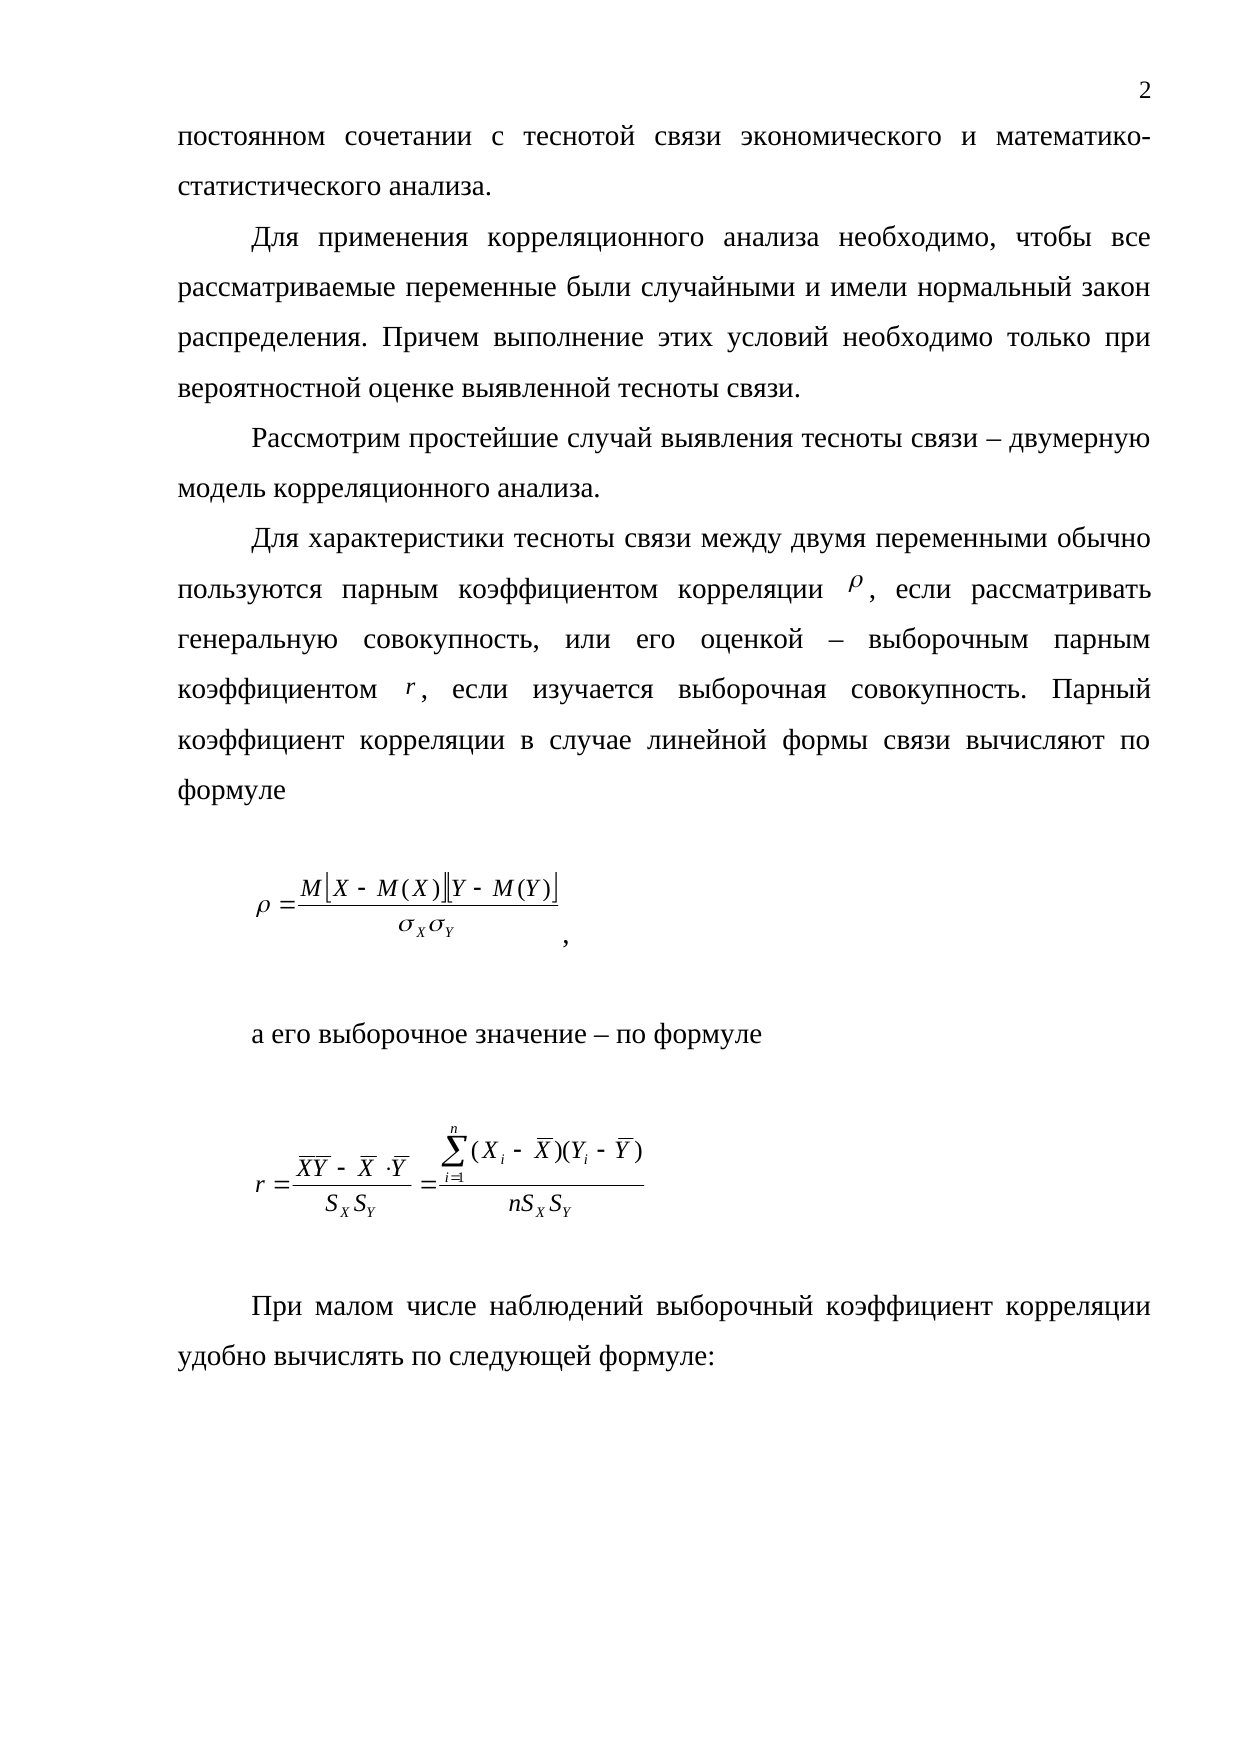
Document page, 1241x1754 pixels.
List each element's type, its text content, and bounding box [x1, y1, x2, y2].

text При малом числе наблюдений выборочный коэффициент корреляции удобно вычислять по следующей формуле: [177, 1288, 1152, 1372]
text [177, 118, 1152, 202]
text Рассмотрим простейшие случай выявления тесноты связи – двумерную модель корреляционного анализа. [177, 420, 1152, 504]
text Для характеристики тесноты связи между двумя переменными обычно пользуются парным коэффициентом корреляции , если рассматривать генеральную совокупность, или его оценкой – выборочным парным коэффициентом , если изучается выборочная совокупность. Парный коэффициент корреляции в случае линейной формы связи вычисляют по формуле [177, 521, 1152, 806]
text Для применения корреляционного анализа необходимо, чтобы все рассматриваемые переменные были случайными и имели нормальный закон распределения. Причем выполнение этих условий необходимо только при вероятностной оценке выявленной тесноты связи. [177, 219, 1152, 403]
text а его выборочное значение – по формуле [177, 1017, 1152, 1050]
text , [177, 873, 1152, 949]
